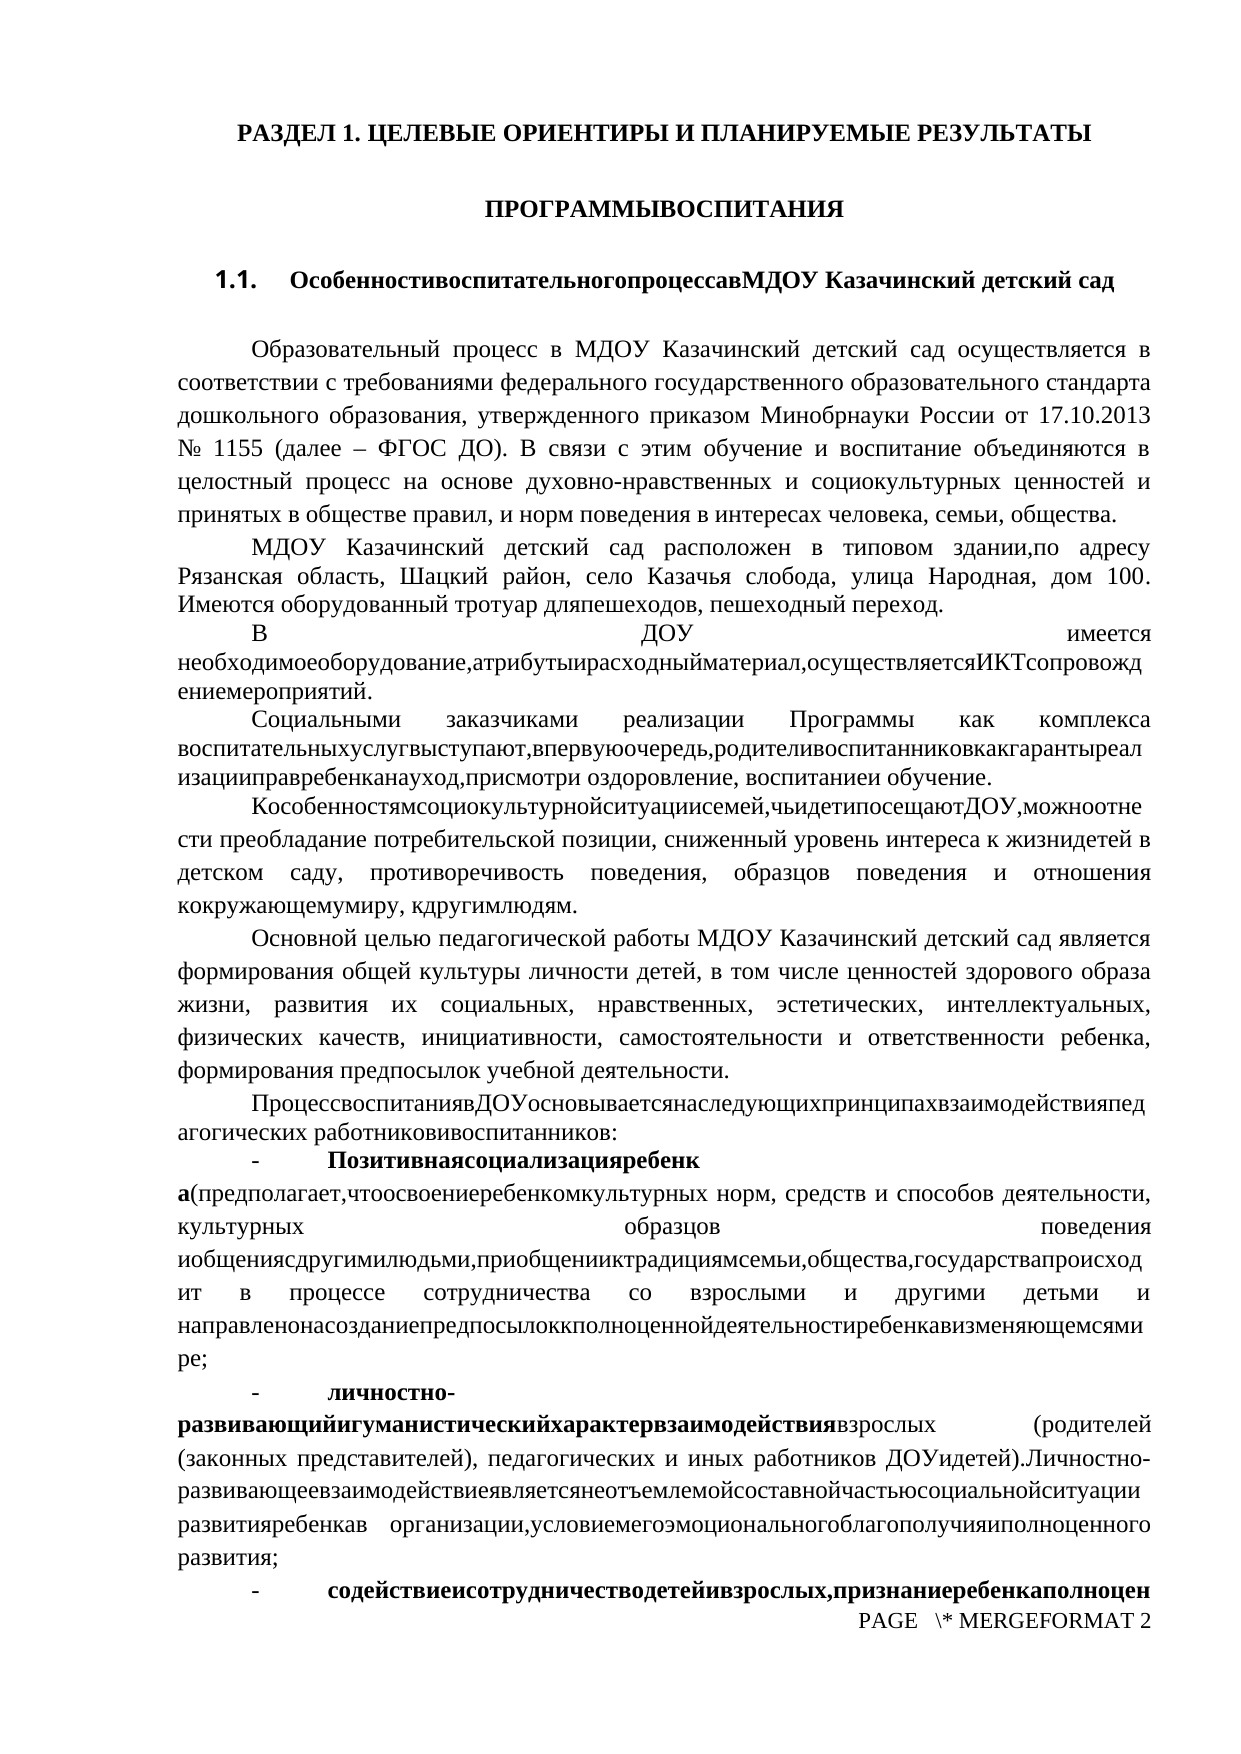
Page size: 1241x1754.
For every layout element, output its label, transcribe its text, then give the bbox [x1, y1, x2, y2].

list ОсобенностивоспитательногопроцессавМДОУ Казачинский детский сад [177, 262, 1152, 296]
list личностно-развивающийигуманистическийхарактервзаимодействиявзрослых (родителей (законных представителей), педагогических и иных работников ДОУидетей).Личностно-развивающеевзаимодействиеявляетсянеотъемлемойсоставнойчастьюсоциальнойситуацииразвитияребенкав организации,условиемегоэмоциональногоблагополучияиполноценного развития; [177, 1377, 1152, 1570]
text Образовательный процесс в МДОУ Казачинский детский сад осуществляется в соответствии с требованиями федерального государственного образовательного стандарта дошкольного образования, утвержденного приказом Минобрнауки России от 17.10.2013 № 1155 (далее – ФГОС ДО). В связи с этим обучение и воспитание объединяются в целостный процесс на основе духовно-нравственных и социокультурных ценностей и принятых в обществе правил, и норм поведения в интересах человека, семьи, общества. [177, 334, 1152, 528]
list Позитивнаясоциализацияребенка(предполагает,чтоосвоениеребенкомкультурных норм, средств и способов деятельности, культурных образцов поведения иобщениясдругимилюдьми,приобщенииктрадициямсемьи,общества,государствапроисходит в процессе сотрудничества со взрослыми и другими детьми и направленонасозданиепредпосылоккполноценнойдеятельностиребенкавизменяющемсямире; [177, 1145, 1152, 1372]
list РАЗДЕЛ 1. ЦЕЛЕВЫЕ ОРИЕНТИРЫ И ПЛАНИРУЕМЫЕ РЕЗУЛЬТАТЫ [177, 118, 1152, 147]
list ПРОГРАММЫВОСПИТАНИЯ [177, 194, 1152, 223]
text МДОУ Казачинский детский сад расположен в типовом здании,по адресу Рязанская область, Шацкий район, село Казачья слобода, улица Народная, дом 100. Имеются оборудованный тротуар дляпешеходов, пешеходный переход. [177, 532, 1152, 618]
text Социальными заказчиками реализации Программы как комплекса воспитательныхуслугвыступают,впервуюочередь,родителивоспитанниковкакгарантыреализацииправребенканауход,присмотри оздоровление, воспитаниеи обучение. [177, 704, 1152, 791]
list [177, 1575, 1152, 1603]
text ПроцессвоспитаниявДОУосновываетсянаследующихпринципахвзаимодействияпедагогических работниковивоспитанников: [177, 1088, 1152, 1145]
text Основной целью педагогической работы МДОУ Казачинский детский сад является формирования общей культуры личности детей, в том числе ценностей здорового образа жизни, развития их социальных, нравственных, эстетических, интеллектуальных, физических качеств, инициативности, самостоятельности и ответственности ребенка, формирования предпосылок учебной деятельности. [177, 923, 1152, 1084]
text В ДОУ имеется необходимоеоборудование,атрибутыирасходныйматериал,осуществляетсяИКТсопровождениемероприятий. [177, 618, 1152, 704]
text Кособенностямсоциокультурнойситуациисемей,чьидетипосещаютДОУ,можноотнести преобладание потребительской позиции, сниженный уровень интереса к жизнидетей в детском саду, противоречивость поведения, образцов поведения и отношения кокружающемумиру, кдругимлюдям. [177, 791, 1152, 918]
